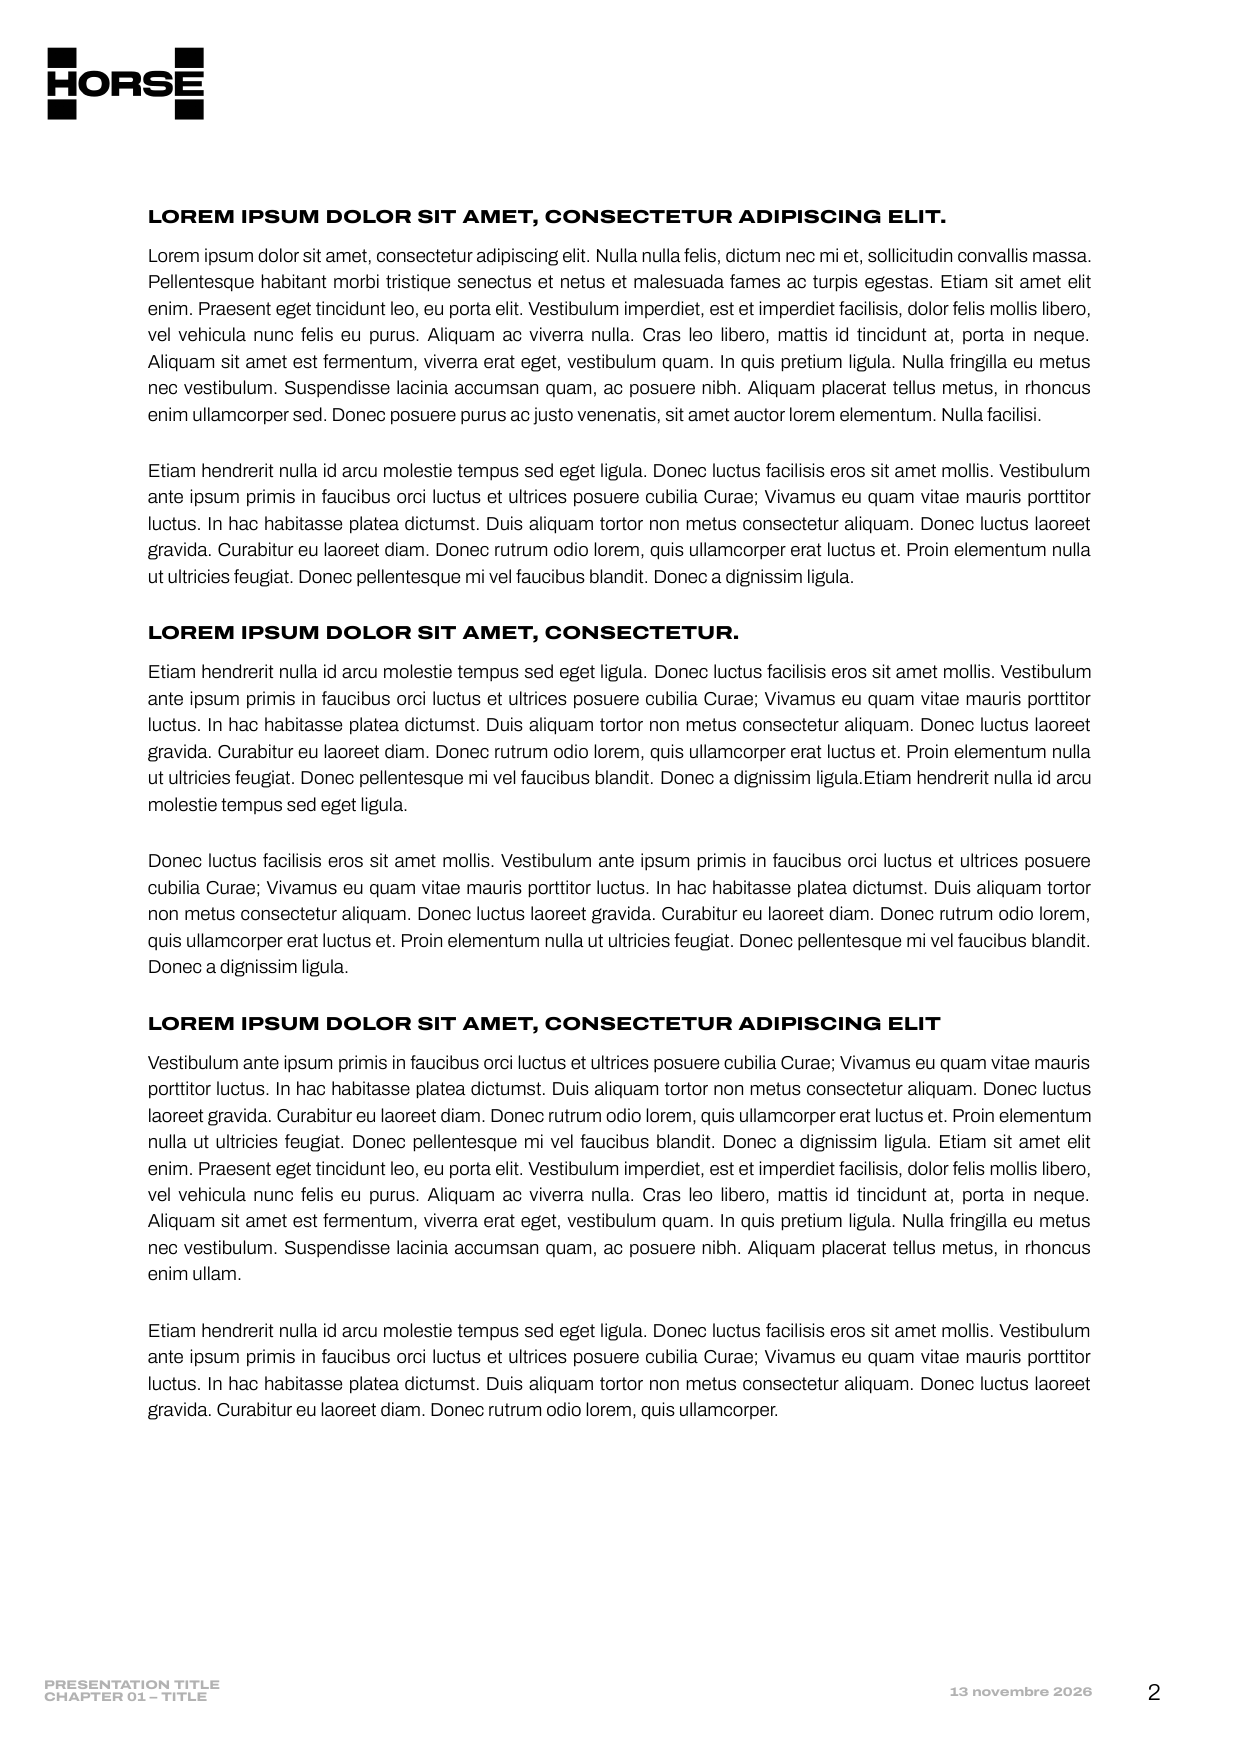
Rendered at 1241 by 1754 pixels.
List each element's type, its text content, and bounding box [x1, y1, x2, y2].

text LOREM IPSUM DOLOR SIT AMET, CONSECTETUR ADIPISCING ELIT [148, 1013, 1093, 1034]
text Vestibulum ante ipsum primis in faucibus orci luctus et ultrices posuere cubilia Curae; Vivamus eu quam vitae mauris porttitor luctus. In hac habitasse platea dictumst. Duis aliquam tortor non metus consectetur aliquam. Donec luctus laoreet gravida. Curabitur eu laoreet diam. Donec rutrum odio lorem, quis ullamcorper erat luctus et. Proin elementum nulla ut ultricies feugiat. Donec pellentesque mi vel faucibus blandit. Donec a dignissim ligula. Etiam sit amet elit enim. Praesent eget tincidunt leo, eu porta elit. Vestibulum imperdiet, est et imperdiet facilisis, dolor felis mollis libero, vel vehicula nunc felis eu purus. Aliquam ac viverra nulla. Cras leo libero, mattis id tincidunt at, porta in neque. Aliquam sit amet est fermentum, viverra erat eget, vestibulum quam. In quis pretium ligula. Nulla fringilla eu metus nec vestibulum. Suspendisse lacinia accumsan quam, ac posuere nibh. Aliquam placerat tellus metus, in rhoncus enim ullam. [148, 1053, 1093, 1285]
text Donec luctus facilisis eros sit amet mollis. Vestibulum ante ipsum primis in faucibus orci luctus et ultrices posuere cubilia Curae; Vivamus eu quam vitae mauris porttitor luctus. In hac habitasse platea dictumst. Duis aliquam tortor non metus consectetur aliquam. Donec luctus laoreet gravida. Curabitur eu laoreet diam. Donec rutrum odio lorem, quis ullamcorper erat luctus et. Proin elementum nulla ut ultricies feugiat. Donec pellentesque mi vel faucibus blandit. Donec a dignissim ligula. [148, 851, 1093, 977]
text LOREM IPSUM DOLOR SIT AMET, CONSECTETUR. [148, 623, 1093, 644]
text Etiam hendrerit nulla id arcu molestie tempus sed eget ligula. Donec luctus facilisis eros sit amet mollis. Vestibulum ante ipsum primis in faucibus orci luctus et ultrices posuere cubilia Curae; Vivamus eu quam vitae mauris porttitor luctus. In hac habitasse platea dictumst. Duis aliquam tortor non metus consectetur aliquam. Donec luctus laoreet gravida. Curabitur eu laoreet diam. Donec rutrum odio lorem, quis ullamcorper erat luctus et. Proin elementum nulla ut ultricies feugiat. Donec pellentesque mi vel faucibus blandit. Donec a dignissim ligula. [148, 461, 1093, 587]
text Etiam hendrerit nulla id arcu molestie tempus sed eget ligula. Donec luctus facilisis eros sit amet mollis. Vestibulum ante ipsum primis in faucibus orci luctus et ultrices posuere cubilia Curae; Vivamus eu quam vitae mauris porttitor luctus. In hac habitasse platea dictumst. Duis aliquam tortor non metus consectetur aliquam. Donec luctus laoreet gravida. Curabitur eu laoreet diam. Donec rutrum odio lorem, quis ullamcorper. [148, 1321, 1093, 1421]
text Lorem ipsum dolor sit amet, consectetur adipiscing elit. Nulla nulla felis, dictum nec mi et, sollicitudin convallis massa. Pellentesque habitant morbi tristique senectus et netus et malesuada fames ac turpis egestas. Etiam sit amet elit enim. Praesent eget tincidunt leo, eu porta elit. Vestibulum imperdiet, est et imperdiet facilisis, dolor felis mollis libero, vel vehicula nunc felis eu purus. Aliquam ac viverra nulla. Cras leo libero, mattis id tincidunt at, porta in neque. Aliquam sit amet est fermentum, viverra erat eget, vestibulum quam. In quis pretium ligula. Nulla fringilla eu metus nec vestibulum. Suspendisse lacinia accumsan quam, ac posuere nibh. Aliquam placerat tellus metus, in rhoncus enim ullamcorper sed. Donec posuere purus ac justo venenatis, sit amet auctor lorem elementum. Nulla facilisi. [148, 246, 1093, 425]
text Etiam hendrerit nulla id arcu molestie tempus sed eget ligula. Donec luctus facilisis eros sit amet mollis. Vestibulum ante ipsum primis in faucibus orci luctus et ultrices posuere cubilia Curae; Vivamus eu quam vitae mauris porttitor luctus. In hac habitasse platea dictumst. Duis aliquam tortor non metus consectetur aliquam. Donec luctus laoreet gravida. Curabitur eu laoreet diam. Donec rutrum odio lorem, quis ullamcorper erat luctus et. Proin elementum nulla ut ultricies feugiat. Donec pellentesque mi vel faucibus blandit. Donec a dignissim ligula.Etiam hendrerit nulla id arcu molestie tempus sed eget ligula. [148, 662, 1093, 815]
text LOREM IPSUM DOLOR SIT AMET, CONSECTETUR ADIPISCING ELIT. [148, 207, 1093, 227]
picture [47, 47, 204, 120]
